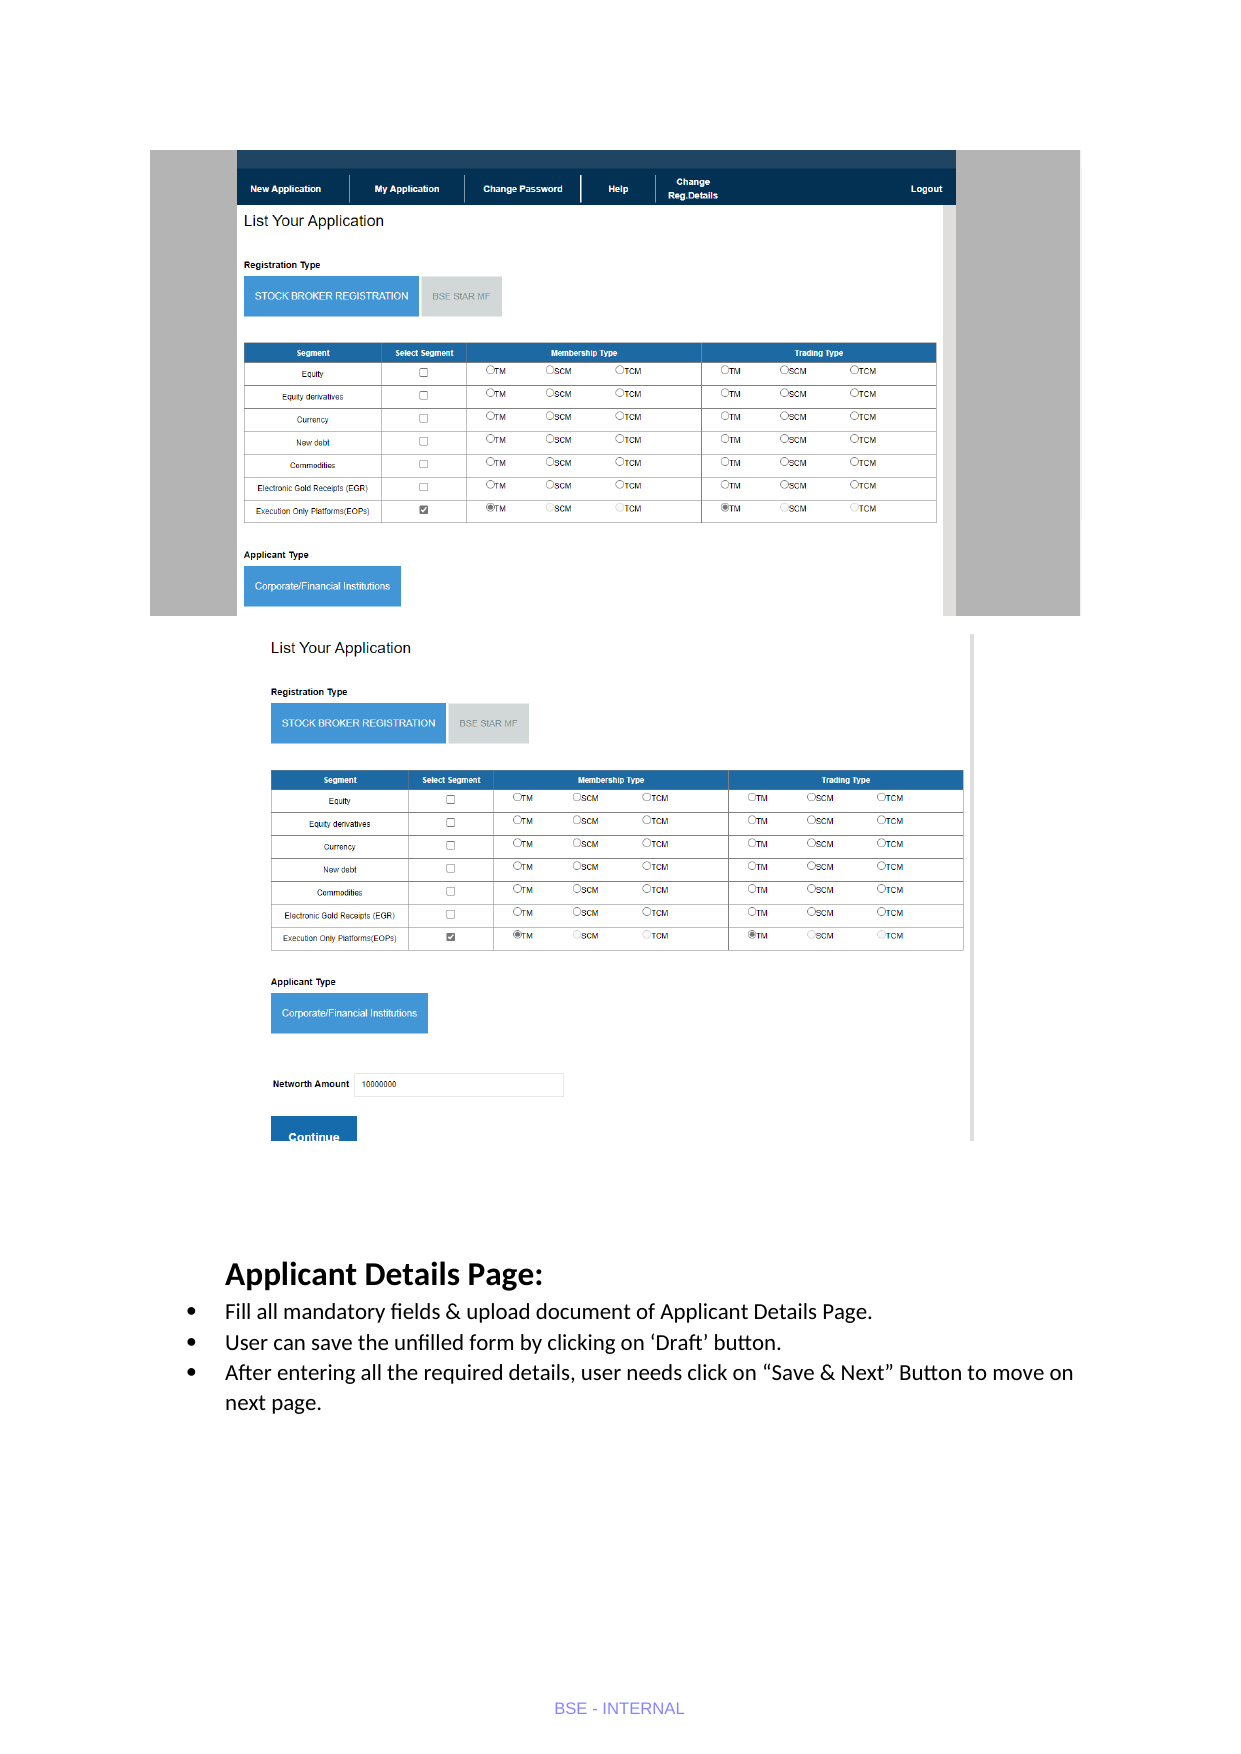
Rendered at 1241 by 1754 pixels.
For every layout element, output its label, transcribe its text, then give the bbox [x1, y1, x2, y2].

list Fill all mandatory fields & upload document of Applicant Details Page. [187, 1297, 1090, 1325]
list Applicant Details Page: [225, 1253, 1090, 1294]
list User can save the unfilled form by clicking on ‘Draft’ button. [187, 1328, 1090, 1356]
list After entering all the required details, user needs click on “Save & Next” Button to move on next page. [187, 1358, 1090, 1416]
picture [150, 150, 1082, 616]
picture [266, 634, 974, 1141]
